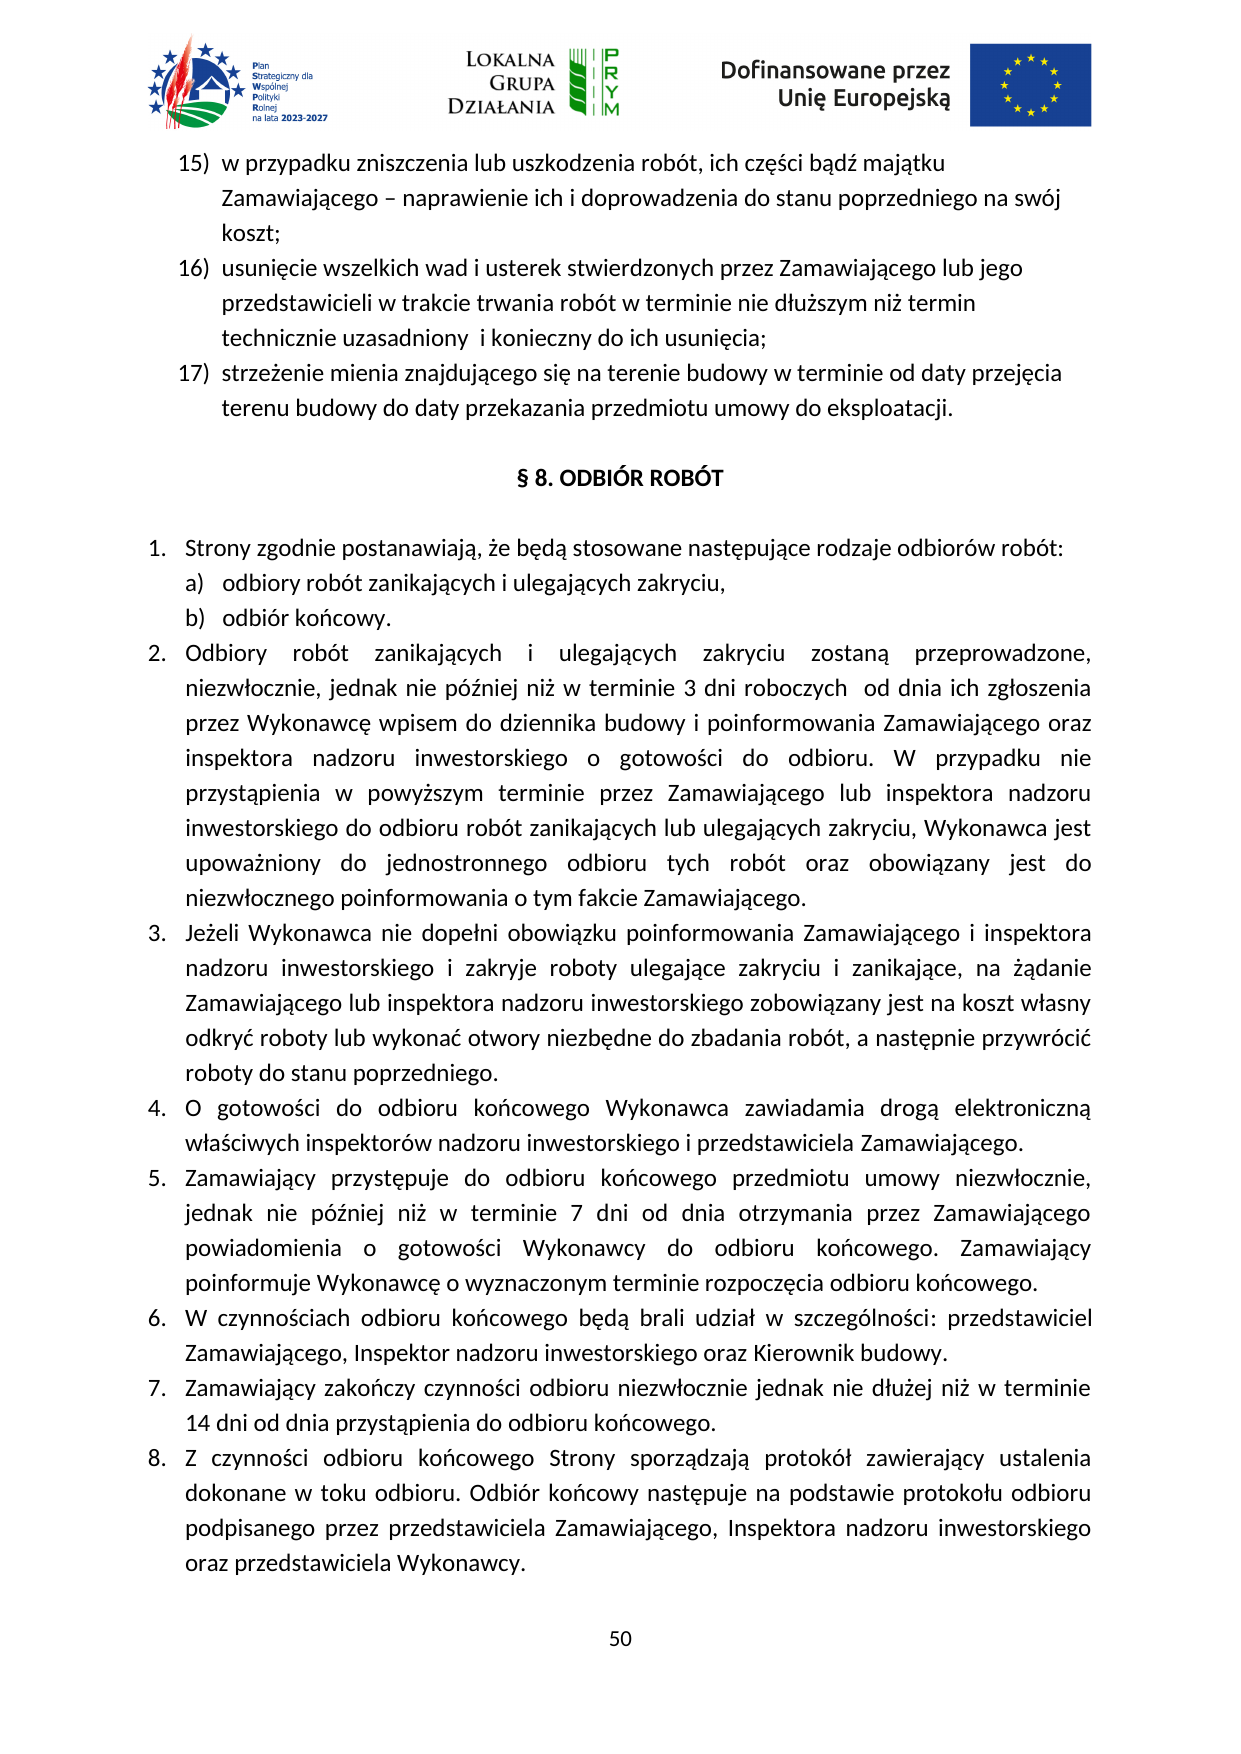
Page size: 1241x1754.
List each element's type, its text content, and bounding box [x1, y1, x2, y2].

picture [147, 33, 1092, 131]
list O gotowości do odbioru końcowego Wykonawca zawiadamia drogą elektroniczną właściwych inspektorów nadzoru inwestorskiego i przedstawiciela Zamawiającego. [148, 1092, 1093, 1158]
list odbiór końcowy. [185, 602, 1093, 633]
list usunięcie wszelkich wad i usterek stwierdzonych przez Zamawiającego lub jego przedstawicieli w trakcie trwania robót w terminie nie dłuższym niż termin technicznie uzasadniony i konieczny do ich usunięcia; [177, 252, 1093, 353]
list w przypadku zniszczenia lub uszkodzenia robót, ich części bądź majątku Zamawiającego – naprawienie ich i doprowadzenia do stanu poprzedniego na swój koszt; [177, 147, 1093, 248]
list Odbiory robót zanikających i ulegających zakryciu zostaną przeprowadzone, niezwłocznie, jednak nie później niż w terminie 3 dni roboczych od dnia ich zgłoszenia przez Wykonawcę wpisem do dziennika budowy i poinformowania Zamawiającego oraz inspektora nadzoru inwestorskiego o gotowości do odbioru. W przypadku nie przystąpienia w powyższym terminie przez Zamawiającego lub inspektora nadzoru inwestorskiego do odbioru robót zanikających lub ulegających zakryciu, Wykonawca jest upoważniony do jednostronnego odbioru tych robót oraz obowiązany jest do niezwłocznego poinformowania o tym fakcie Zamawiającego. [148, 637, 1093, 913]
list Z czynności odbioru końcowego Strony sporządzają protokół zawierający ustalenia dokonane w toku odbioru. Odbiór końcowy następuje na podstawie protokołu odbioru podpisanego przez przedstawiciela Zamawiającego, Inspektora nadzoru inwestorskiego oraz przedstawiciela Wykonawcy. [148, 1442, 1093, 1578]
list Jeżeli Wykonawca nie dopełni obowiązku poinformowania Zamawiającego i inspektora nadzoru inwestorskiego i zakryje roboty ulegające zakryciu i zanikające, na żądanie Zamawiającego lub inspektora nadzoru inwestorskiego zobowiązany jest na koszt własny odkryć roboty lub wykonać otwory niezbędne do zbadania robót, a następnie przywrócić roboty do stanu poprzedniego. [148, 917, 1093, 1088]
list W czynnościach odbioru końcowego będą brali udział w szczególności: przedstawiciel Zamawiającego, Inspektor nadzoru inwestorskiego oraz Kierownik budowy. [148, 1302, 1093, 1368]
list Zamawiający przystępuje do odbioru końcowego przedmiotu umowy niezwłocznie, jednak nie później niż w terminie 7 dni od dnia otrzymania przez Zamawiającego powiadomienia o gotowości Wykonawcy do odbioru końcowego. Zamawiający poinformuje Wykonawcę o wyznaczonym terminie rozpoczęcia odbioru końcowego. [148, 1162, 1093, 1298]
list strzeżenie mienia znajdującego się na terenie budowy w terminie od daty przejęcia terenu budowy do daty przekazania przedmiotu umowy do eksploatacji. [177, 357, 1093, 423]
text § 8. ODBIÓR ROBÓT [148, 462, 1093, 493]
list Zamawiający zakończy czynności odbioru niezwłocznie jednak nie dłużej niż w terminie 14 dni od dnia przystąpienia do odbioru końcowego. [148, 1372, 1093, 1438]
list odbiory robót zanikających i ulegających zakryciu, [185, 567, 1093, 598]
list Strony zgodnie postanawiają, że będą stosowane następujące rodzaje odbiorów robót: [148, 532, 1093, 563]
